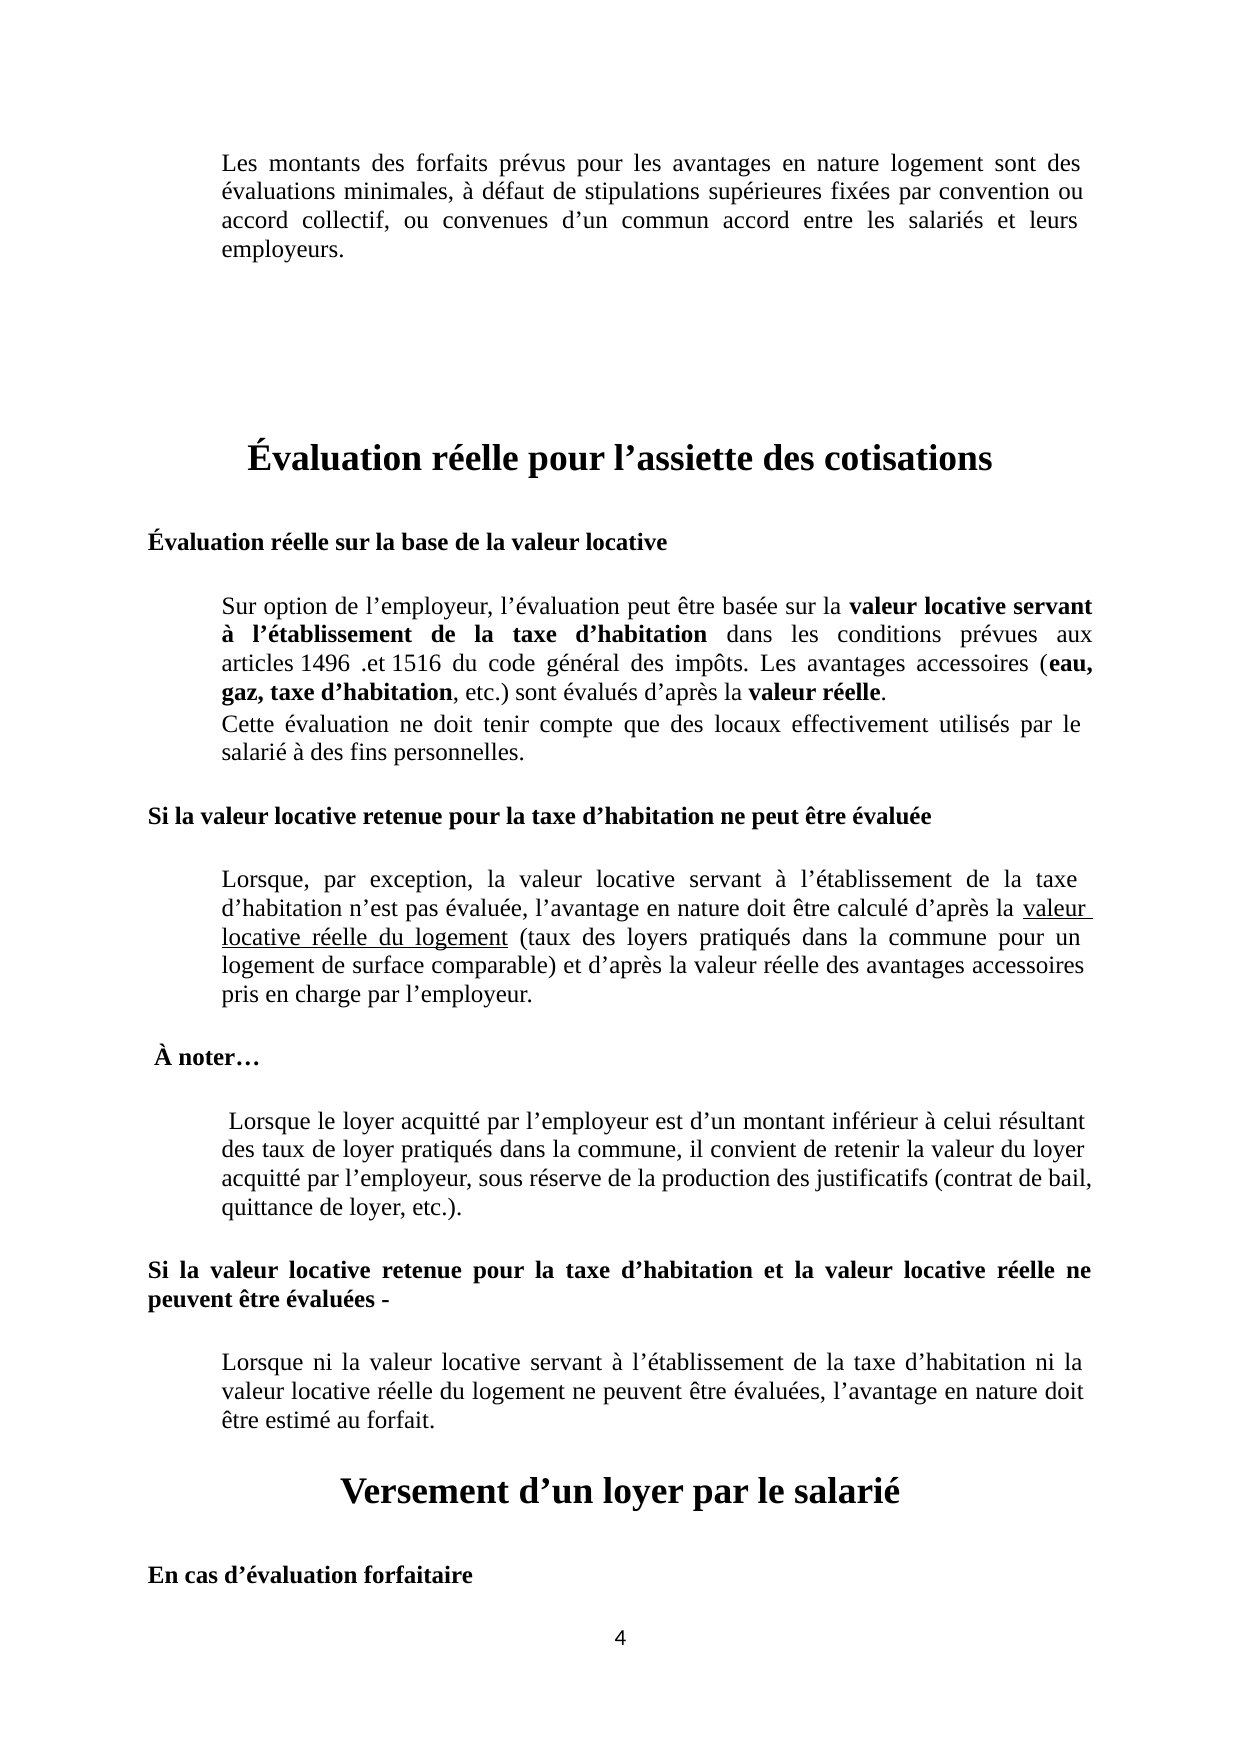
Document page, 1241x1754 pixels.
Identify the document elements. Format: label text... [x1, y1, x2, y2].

text Lorsque le loyer acquitté par l’employeur est d’un montant inférieur à celui résultant des taux de loyer pratiqués dans la commune, il convient de retenir la valeur du loyer acquitté par l’employeur, sous réserve de la production des justificatifs (contrat de bail, quittance de loyer, etc.). [148, 1106, 1093, 1221]
text Évaluation réelle pour l’assiette des cotisations [148, 435, 1093, 478]
text Lorsque ni la valeur locative servant à l’établissement de la taxe d’habitation ni la valeur locative réelle du logement ne peuvent être évaluées, l’avantage en nature doit être estimé au forfait. [148, 1347, 1093, 1434]
text Cette évaluation ne doit tenir compte que des locaux effectivement utilisés par le salarié à des fins personnelles. [148, 709, 1093, 766]
text Lorsque, par exception, la valeur locative servant à l’établissement de la taxe d’habitation n’est pas évaluée, l’avantage en nature doit être calculé d’après la valeur locative réelle du logement (taux des loyers pratiqués dans la commune pour un logement de surface comparable) et d’après la valeur réelle des avantages accessoires pris en charge par l’employeur. [148, 864, 1093, 1008]
text Si la valeur locative retenue pour la taxe d’habitation ne peut être évaluée [148, 801, 1093, 829]
text Évaluation réelle sur la base de la valeur locative [148, 527, 1093, 556]
text À noter… [148, 1042, 1093, 1071]
text Versement d’un loyer par le salarié [148, 1468, 1093, 1511]
text Sur option de l’employeur, l’évaluation peut être basée sur la valeur locative servant à l’établissement de la taxe d’habitation dans les conditions prévues aux articles 1496 .et 1516 du code général des impôts. Les avantages accessoires (eau, gaz, taxe d’habitation, etc.) sont évalués d’après la valeur réelle. [221, 591, 1093, 706]
text Les montants des forfaits prévus pour les avantages en nature logement sont des évaluations minimales, à défaut de stipulations supérieures fixées par convention ou accord collectif, ou convenues d’un commun accord entre les salariés et leurs employeurs. [148, 148, 1093, 263]
text Si la valeur locative retenue pour la taxe d’habitation et la valeur locative réelle ne peuvent être évaluées - [148, 1255, 1093, 1313]
text En cas d’évaluation forfaitaire [148, 1560, 1093, 1589]
